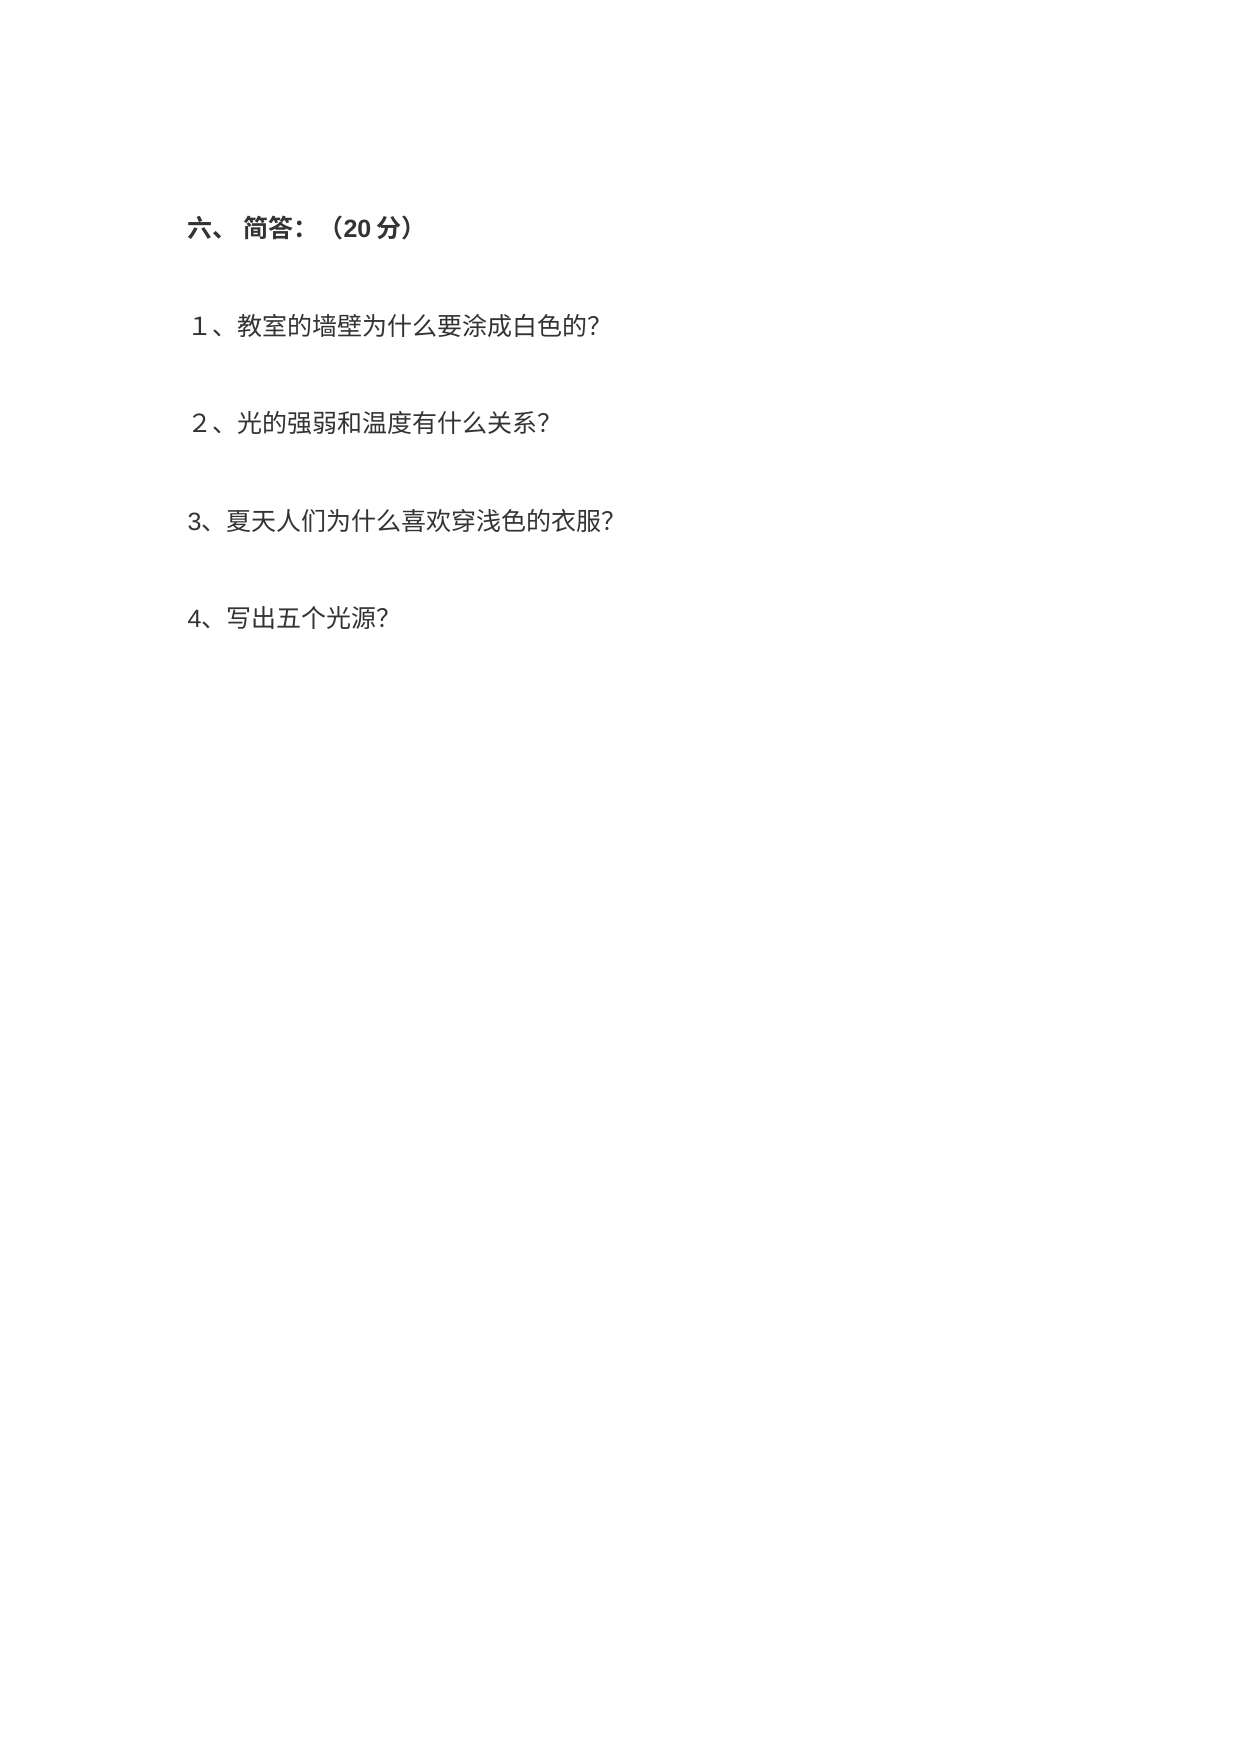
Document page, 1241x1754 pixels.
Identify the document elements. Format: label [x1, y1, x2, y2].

text [187, 162, 1053, 649]
